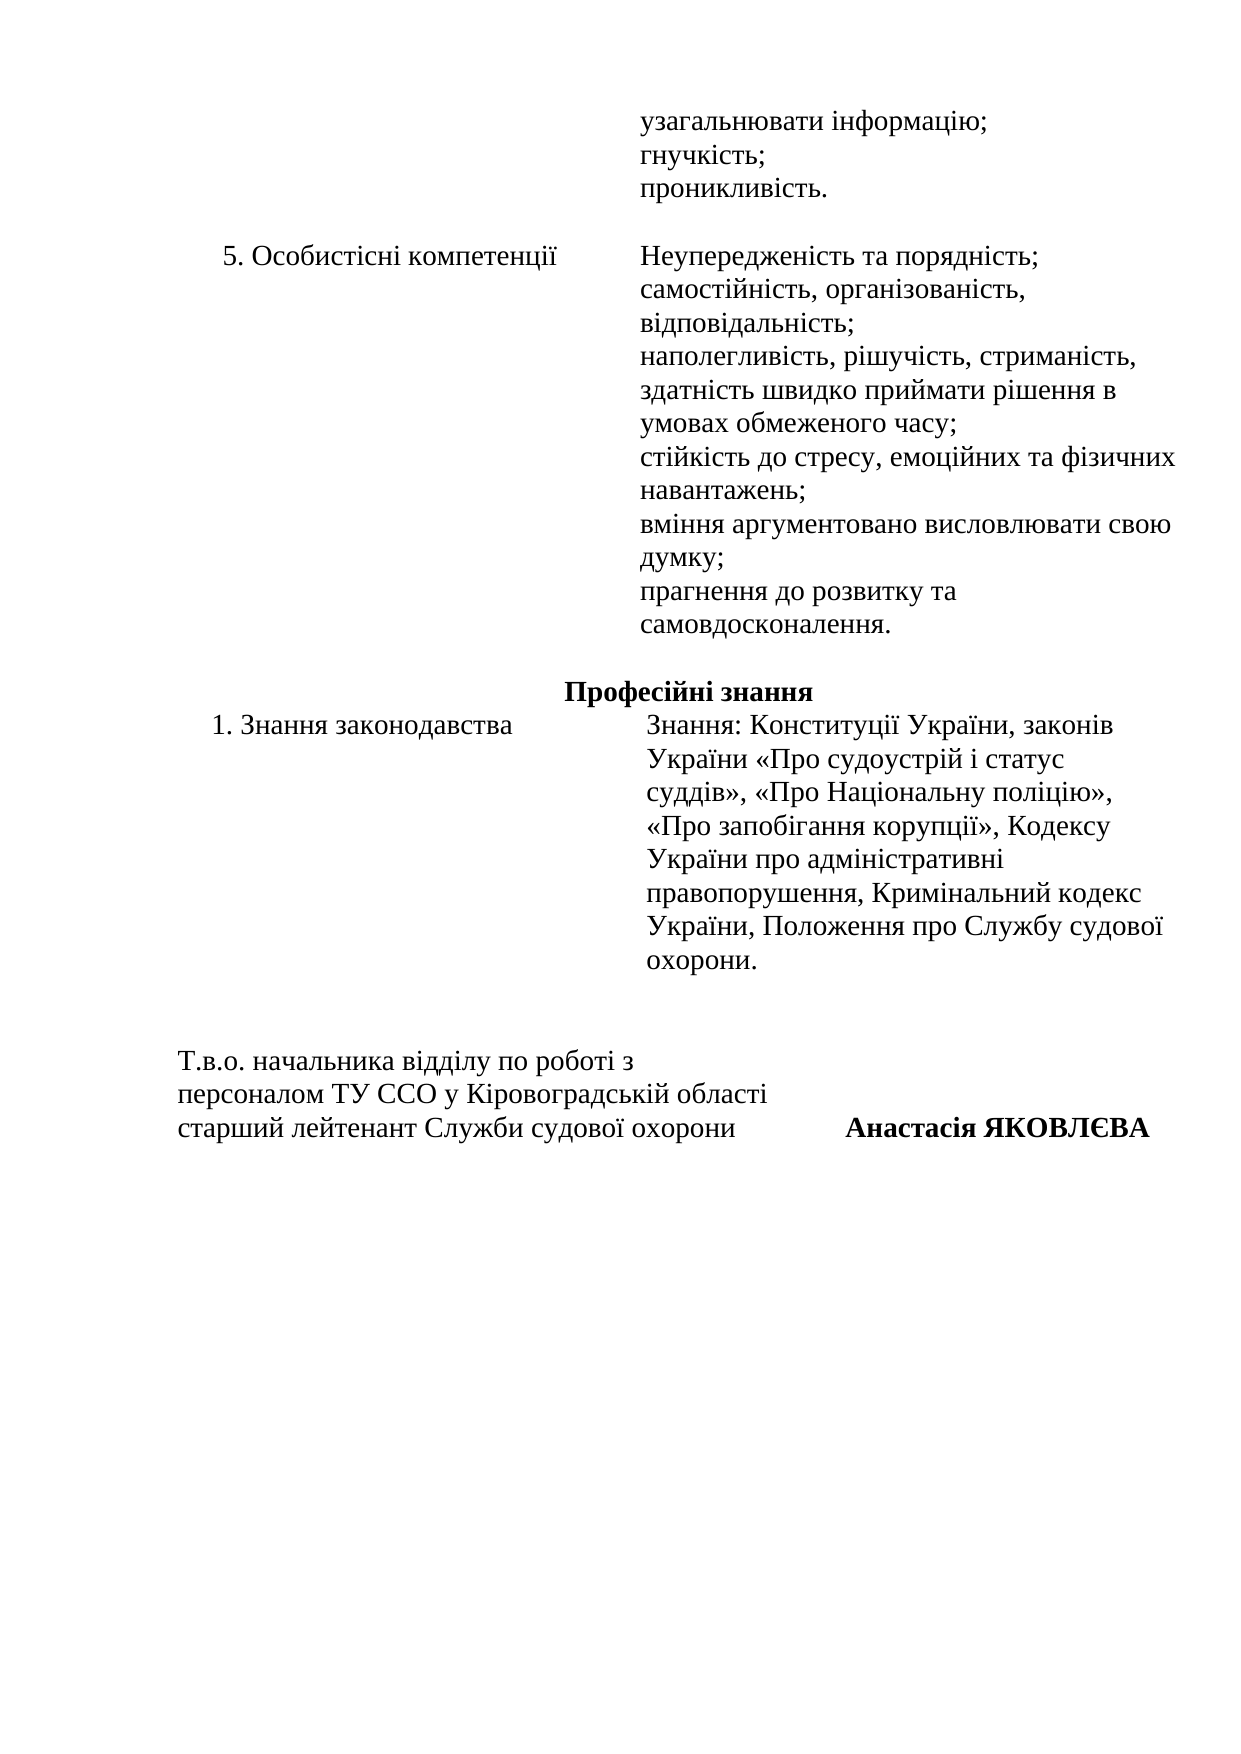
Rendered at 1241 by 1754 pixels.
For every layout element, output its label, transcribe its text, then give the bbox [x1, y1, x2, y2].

text персоналом ТУ ССО у Кіровоградській області [177, 1076, 1152, 1110]
text Т.в.о. начальника відділу по роботі з [177, 1043, 1152, 1076]
text старший лейтенант Служби судової охорони Анастасія ЯКОВЛЄВА [177, 1110, 1152, 1143]
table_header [189, 104, 1192, 1009]
